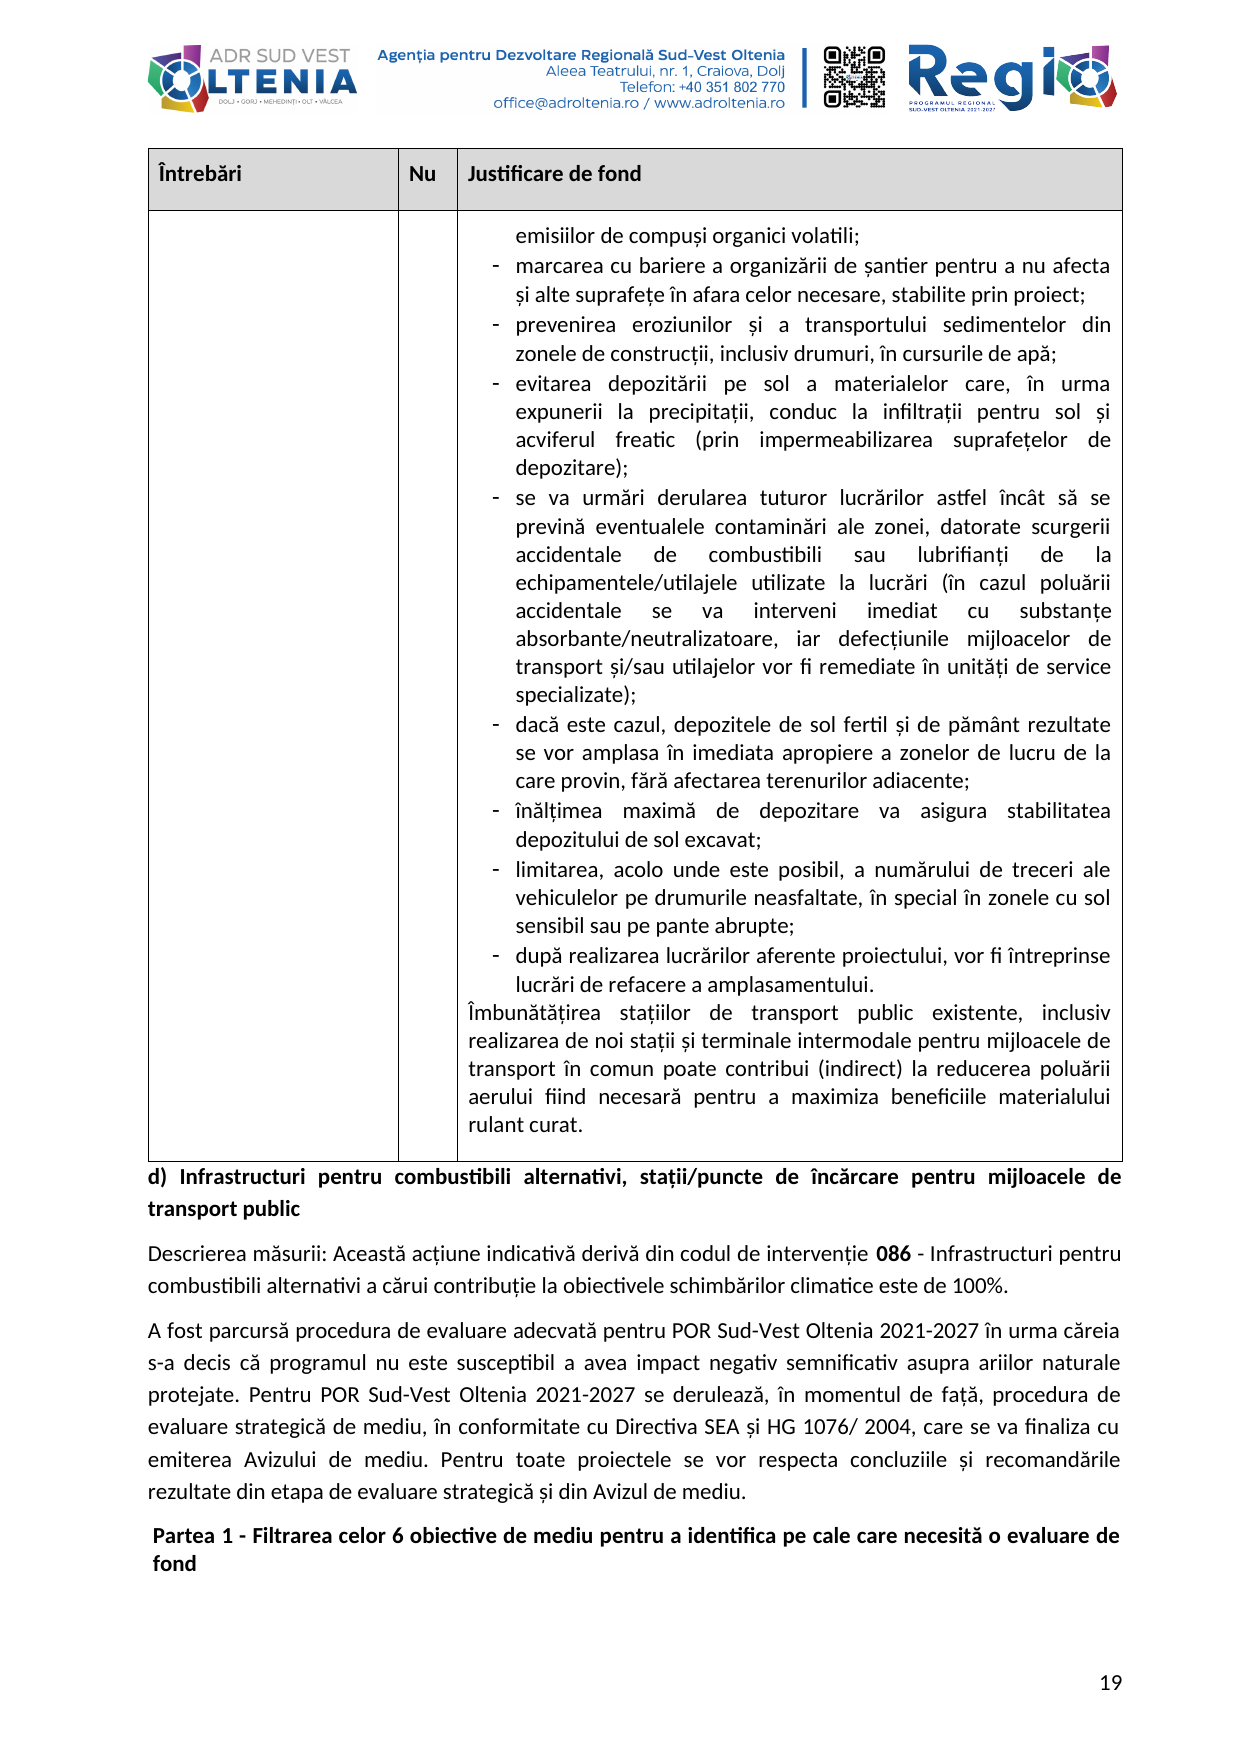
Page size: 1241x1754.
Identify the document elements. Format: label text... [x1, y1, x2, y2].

table_cell x [399, 211, 457, 1161]
table_header Justificare de fond [458, 149, 1122, 210]
text A fost parcursă procedura de evaluare adecvată pentru POR Sud-Vest Oltenia 2021-2027 în urma căreia s-a decis că programul nu este susceptibil a avea impact negativ semnificativ asupra ariilor naturale protejate. Pentru POR Sud-Vest Oltenia 2021-2027 se derulează, în momentul de față, procedura de evaluare strategică de mediu, în conformitate cu Directiva SEA și HG 1076/ 2004, care se va finaliza cu emiterea Avizului de mediu. Pentru toate proiectele se vor respecta concluziile și recomandările rezultate din etapa de evaluare strategică și din Avizul de mediu. [148, 1316, 1122, 1505]
text Descrierea măsurii: Această acțiune indicativă derivă din codul de intervenție 086 - Infrastructuri pentru combustibili alternativi a cărui contribuție la obiectivele schimbărilor climatice este de 100%. [148, 1239, 1122, 1299]
table_header Nu [399, 149, 457, 210]
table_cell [458, 211, 1122, 1161]
picture [907, 44, 1118, 114]
picture [375, 44, 890, 114]
text d) Infrastructuri pentru combustibili alternativi, stații/puncte de încărcare pentru mijloacele de transport public [148, 1162, 1122, 1222]
text Partea 1 - Filtrarea celor 6 obiective de mediu pentru a identifica pe cale care necesită o evaluare de fond [153, 1522, 1122, 1578]
table_header Întrebări [149, 149, 398, 210]
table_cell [149, 211, 398, 1161]
picture [147, 44, 358, 114]
